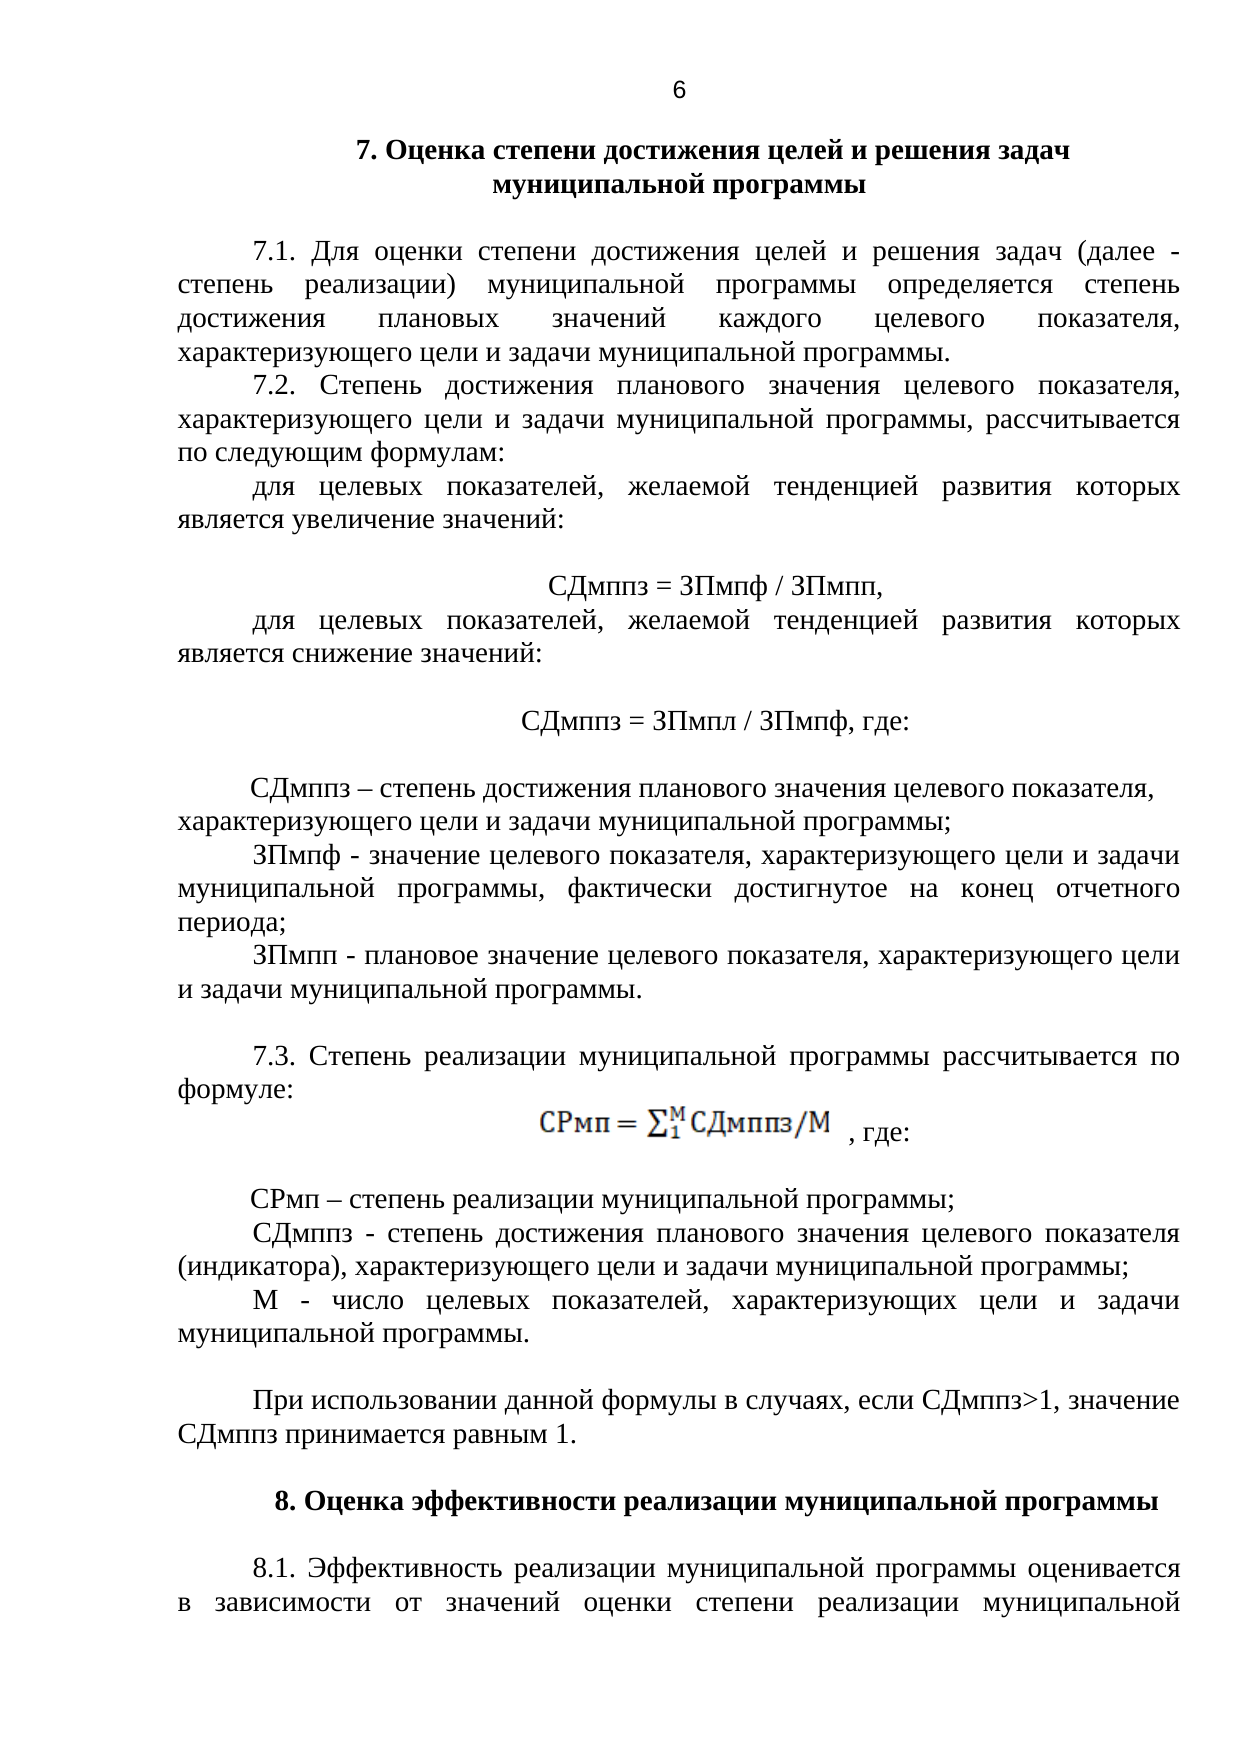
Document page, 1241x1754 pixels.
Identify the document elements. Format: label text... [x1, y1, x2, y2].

text СРмп – степень реализации муниципальной программы; [177, 1181, 1181, 1215]
text СДмппз - степень достижения планового значения целевого показателя (индикатора), характеризующего цели и задачи муниципальной программы; [177, 1215, 1181, 1282]
text 7.1. Для оценки степени достижения целей и решения задач (далее - степень реализации) муниципальной программы определяется степень достижения плановых значений каждого целевого показателя, характеризующего цели и задачи муниципальной программы. [177, 233, 1181, 367]
text ЗПмпф - значение целевого показателя, характеризующего цели и задачи муниципальной программы, фактически достигнутое на конец отчетного периода; [177, 837, 1181, 937]
text М - число целевых показателей, характеризующих цели и задачи муниципальной программы. [177, 1282, 1181, 1349]
text 7.2. Степень достижения планового значения целевого показателя, характеризующего цели и задачи муниципальной программы, рассчитывается по следующим формулам: [177, 367, 1181, 468]
text , где: [177, 1105, 1181, 1148]
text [177, 1550, 1181, 1617]
text для целевых показателей, желаемой тенденцией развития которых является снижение значений: [177, 602, 1181, 669]
text При использовании данной формулы в случаях, если СДмппз>1, значение СДмппз принимается равным 1. [177, 1382, 1181, 1449]
text СДмппз = ЗПмпф / ЗПмпп, [177, 568, 1181, 602]
text 7.3. Степень реализации муниципальной программы рассчитывается по формуле: [177, 1038, 1181, 1105]
text СДмппз – степень достижения планового значения целевого показателя, характеризующего цели и задачи муниципальной программы; [177, 770, 1181, 837]
subtitle 7. Оценка степени достижения целей и решения задач муниципальной программы [177, 132, 1181, 199]
picture [539, 1105, 830, 1142]
text ЗПмпп - плановое значение целевого показателя, характеризующего цели и задачи муниципальной программы. [177, 937, 1181, 1004]
text для целевых показателей, желаемой тенденцией развития которых является увеличение значений: [177, 468, 1181, 535]
subtitle 8. Оценка эффективности реализации муниципальной программы [177, 1483, 1181, 1517]
text СДмппз = ЗПмпл / ЗПмпф, где: [177, 703, 1181, 736]
